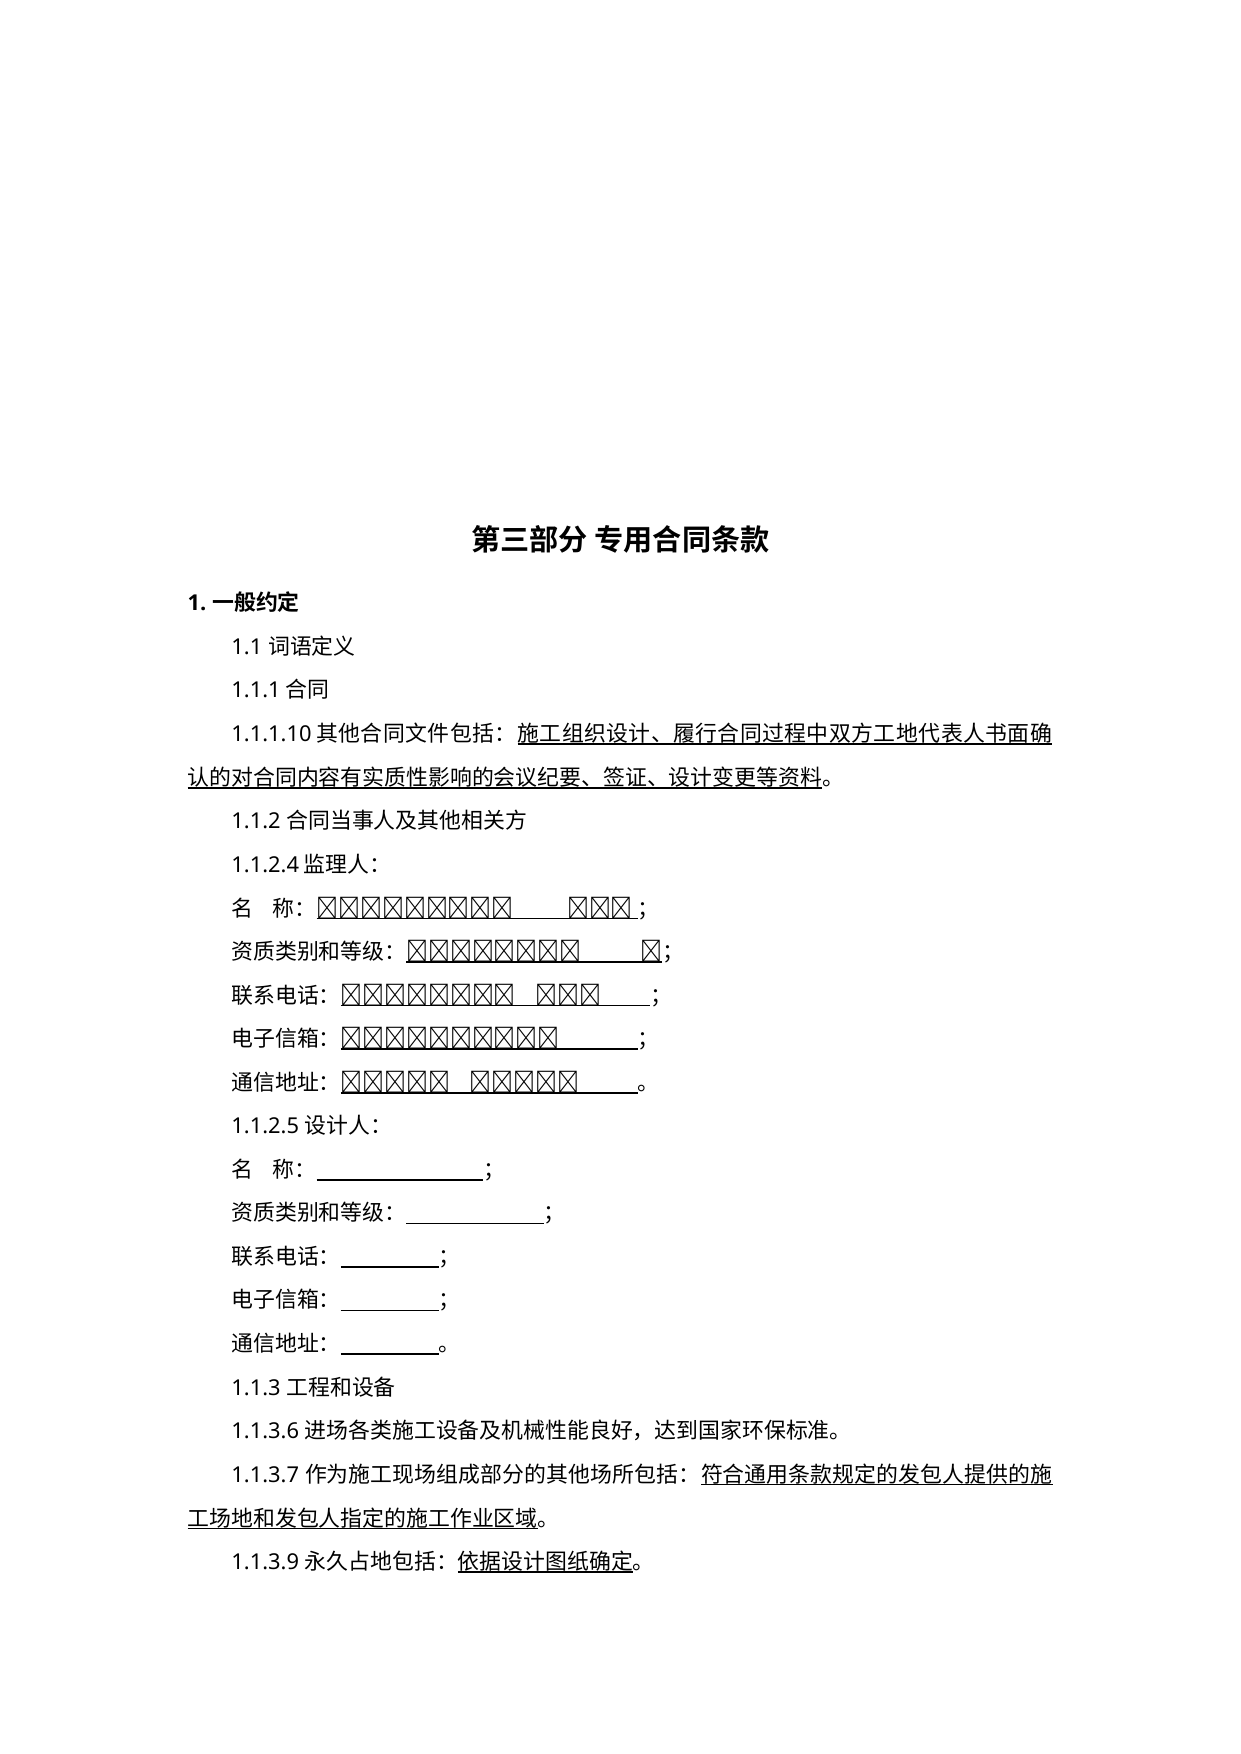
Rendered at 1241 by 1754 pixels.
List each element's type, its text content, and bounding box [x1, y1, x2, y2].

text 1.1.3.7 作为施工现场组成部分的其他场所包括：符合通用条款规定的发包人提供的施工场地和发包人指定的施工作业区域。 [187, 1456, 1053, 1533]
subtitle 第三部分 专用合同条款 [187, 505, 1053, 570]
text 1.1.1合同 [187, 672, 1053, 705]
text 1.1.3 工程和设备 [187, 1369, 1053, 1402]
text 1.1.2.4监理人： [187, 847, 1053, 879]
text 电子信箱： ； [187, 1282, 1053, 1314]
text 1.1.2.5 设计人： [187, 1108, 1053, 1140]
text 联系电话：  ； [187, 977, 1053, 1010]
text 电子信箱： ； [187, 1021, 1053, 1053]
subtitle 1. 一般约定 [187, 585, 1053, 618]
text 联系电话： ； [187, 1238, 1053, 1271]
text 1.1 词语定义 [187, 629, 1053, 661]
text 1.1.3.6 进场各类施工设备及机械性能良好，达到国家环保标准。 [187, 1413, 1053, 1445]
text 名 称： ； [187, 1151, 1053, 1184]
text 1.1.3.9 永久占地包括：依据设计图纸确定。 [187, 1544, 1053, 1576]
text 1.1.1.10其他合同文件包括：施工组织设计、履行合同过程中双方工地代表人书面确认的对合同内容有实质性影响的会议纪要、签证、设计变更等资料。 [187, 716, 1053, 792]
text 资质类别和等级： ； [187, 1195, 1053, 1227]
text 通信地址： 。 [187, 1326, 1053, 1358]
text 1.1.2 合同当事人及其他相关方 [187, 803, 1053, 836]
text 资质类别和等级： ； [187, 934, 1053, 966]
text 通信地址：  。 [187, 1064, 1053, 1097]
text 名 称：  ； [187, 890, 1053, 923]
